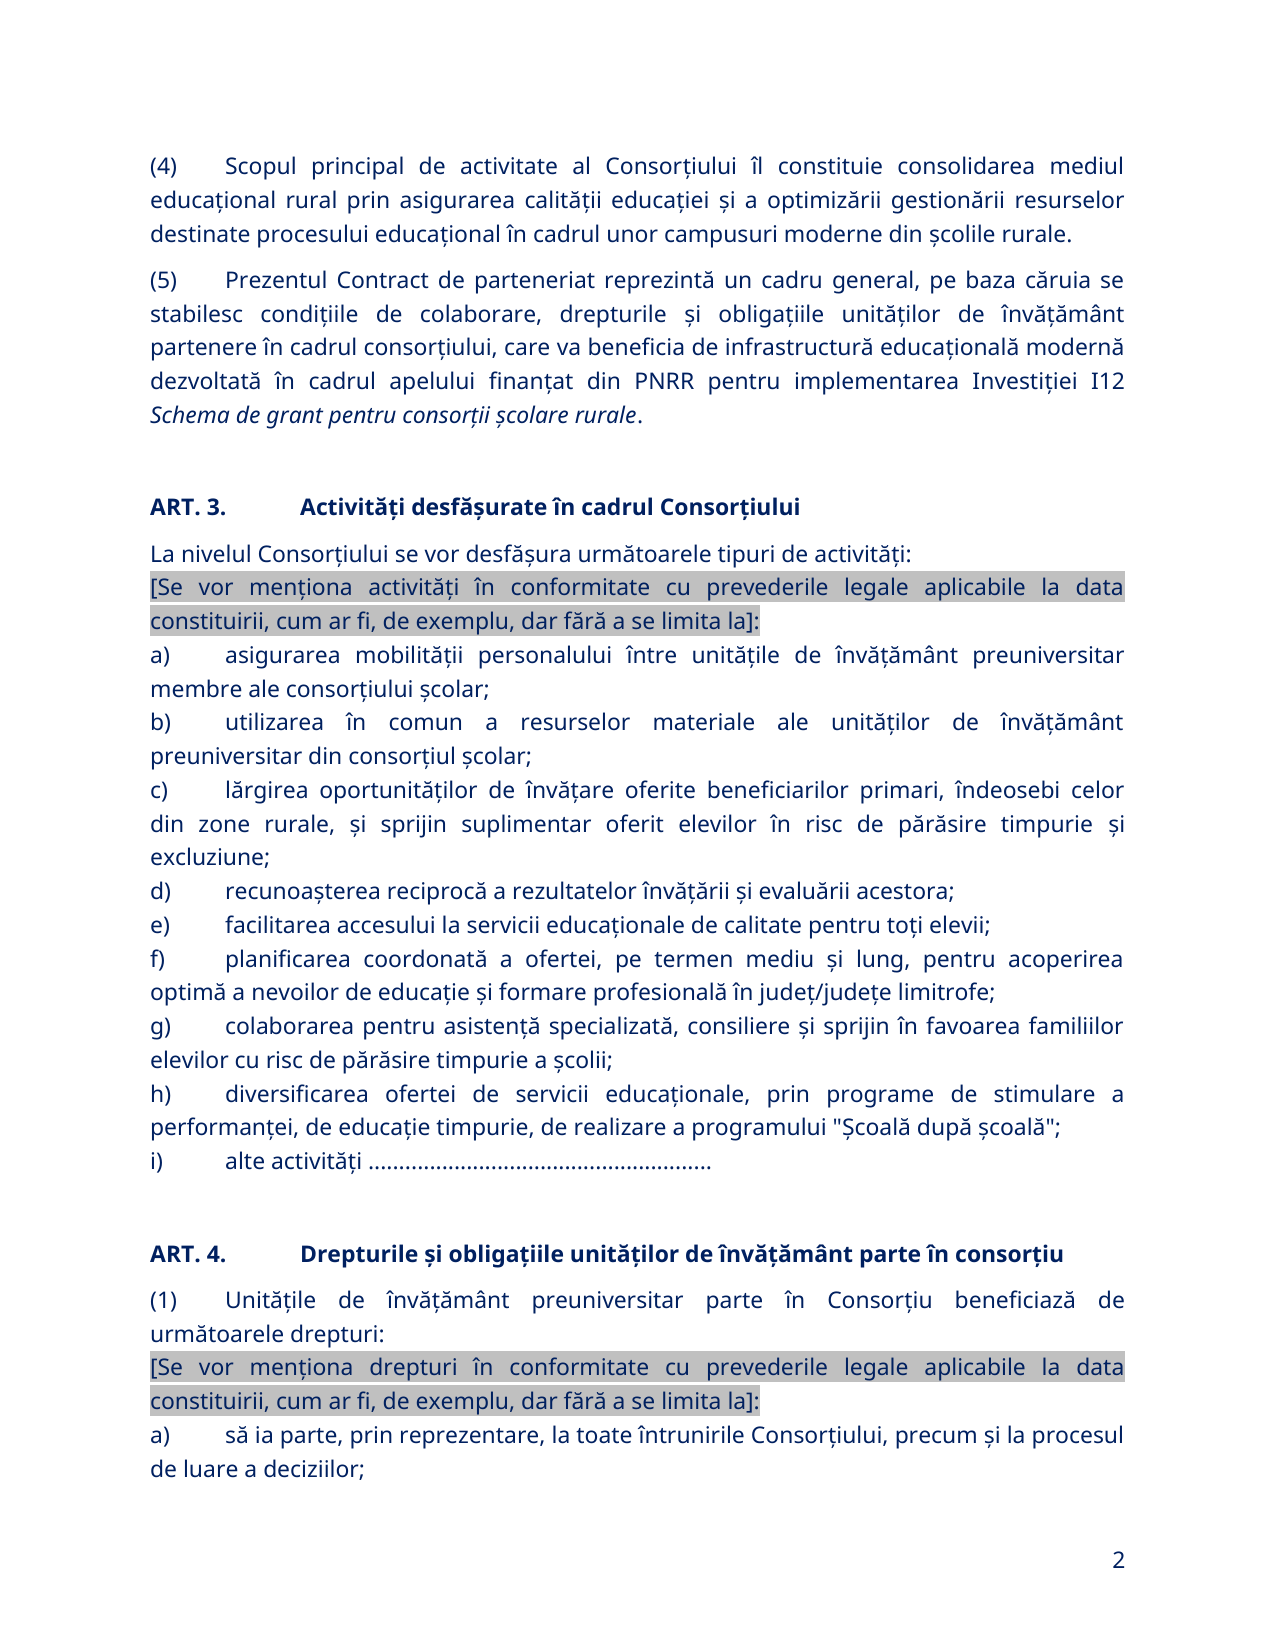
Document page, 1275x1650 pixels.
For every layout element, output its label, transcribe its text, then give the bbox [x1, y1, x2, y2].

text e) facilitarea accesului la servicii educaţionale de calitate pentru toţi elevii; [150, 909, 1125, 940]
text c) lărgirea oportunităţilor de învăţare oferite beneficiarilor primari, îndeosebi celor din zone rurale, şi sprijin suplimentar oferit elevilor în risc de părăsire timpurie și excluziune; [150, 774, 1125, 872]
text f) planificarea coordonată a ofertei, pe termen mediu şi lung, pentru acoperirea optimă a nevoilor de educaţie şi formare profesională în județ/județe limitrofe; [150, 942, 1125, 1007]
text h) diversificarea ofertei de servicii educaţionale, prin programe de stimulare a performanţei, de educaţie timpurie, de realizare a programului "Şcoală după şcoală"; [150, 1077, 1125, 1142]
text a) asigurarea mobilității personalului între unităţile de învăţământ preuniversitar membre ale consorţiului şcolar; [150, 639, 1125, 704]
text (5) Prezentul Contract de parteneriat reprezintă un cadru general, pe baza căruia se stabilesc condițiile de colaborare, drepturile și obligațiile unităților de învățământ partenere în cadrul consorțiului, care va beneficia de infrastructură educațională modernă dezvoltată în cadrul apelului finanțat din PNRR pentru implementarea Investiției I12 Schema de grant pentru consorții școlare rurale. [150, 264, 1125, 430]
text La nivelul Consorțiului se vor desfășura următoarele tipuri de activități: [150, 537, 1125, 569]
text d) recunoaşterea reciprocă a rezultatelor învăţării şi evaluării acestora; [150, 875, 1125, 906]
text ART. 4. Drepturile și obligațiile unităților de învățământ parte în consorțiu [150, 1237, 1125, 1269]
text ART. 3. Activități desfășurate în cadrul Consorțiului [150, 491, 1125, 522]
text (1) Unitățile de învățământ preuniversitar parte în Consorțiu beneficiază de următoarele drepturi: [150, 1284, 1125, 1349]
text (4) Scopul principal de activitate al Consorțiului îl constituie consolidarea mediul educațional rural prin asigurarea calității educației și a optimizării gestionării resurselor destinate procesului educațional în cadrul unor campusuri moderne din școlile rurale. [150, 150, 1125, 249]
text a) să ia parte, prin reprezentare, la toate întrunirile Consorțiului, precum și la procesul de luare a deciziilor; [150, 1419, 1125, 1484]
text b) utilizarea în comun a resurselor materiale ale unităţilor de învăţământ preuniversitar din consorţiul şcolar; [150, 706, 1125, 771]
text [Se vor menționa activități în conformitate cu prevederile legale aplicabile la data constituirii, cum ar fi, de exemplu, dar fără a se limita la]: [150, 602, 1125, 636]
text g) colaborarea pentru asistenţă specializată, consiliere şi sprijin în favoarea familiilor elevilor cu risc de părăsire timpurie a şcolii; [150, 1010, 1125, 1075]
text [Se vor menționa drepturi în conformitate cu prevederile legale aplicabile la data constituirii, cum ar fi, de exemplu, dar fără a se limita la]: [150, 1382, 1125, 1416]
text i) alte activități ........................................................ [150, 1145, 1125, 1176]
